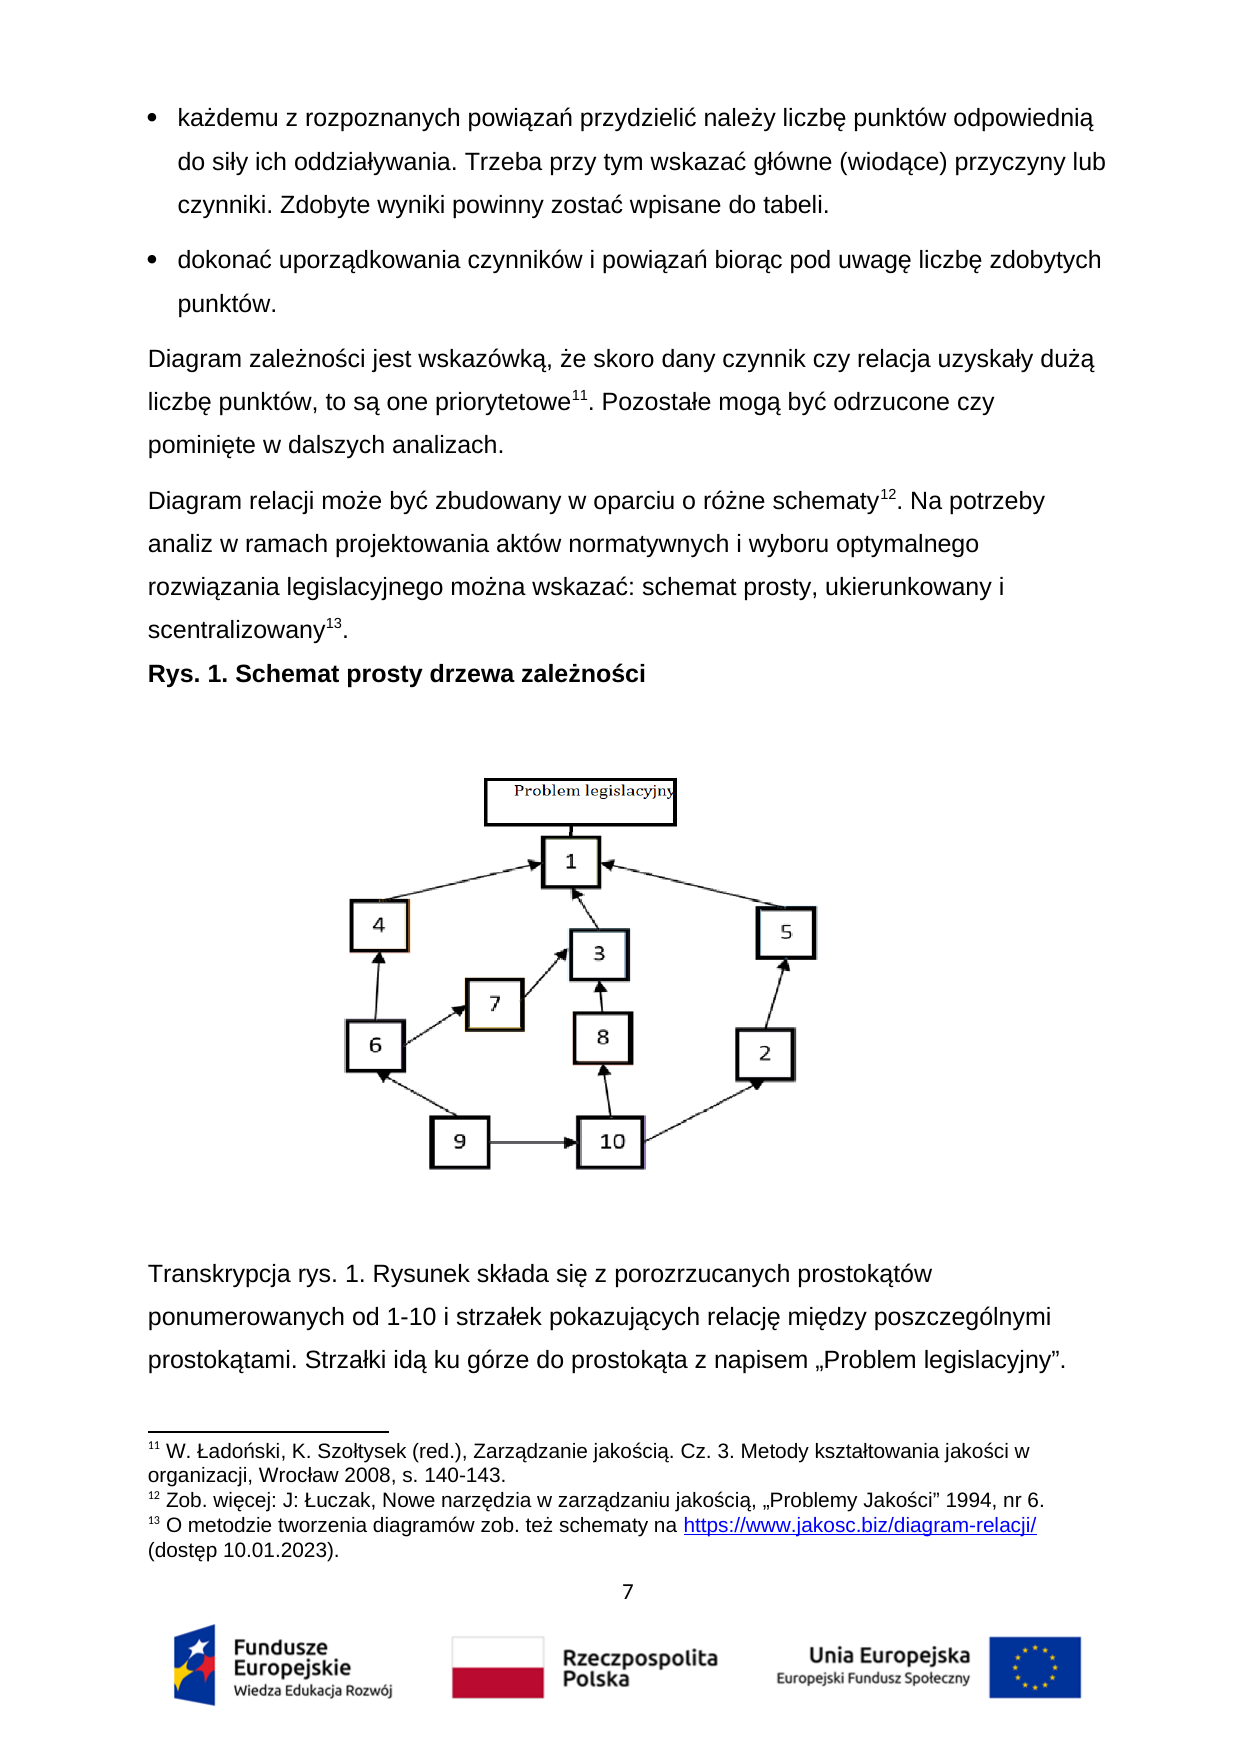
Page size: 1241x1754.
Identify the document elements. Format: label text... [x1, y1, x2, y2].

picture [154, 1605, 1101, 1726]
text Diagram relacji może być zbudowany w oparciu o różne schematy. Na potrzeby analiz w ramach projektowania aktów normatywnych i wyboru optymalnego rozwiązania legislacyjnego można wskazać: schemat prosty, ukierunkowany i scentralizowany. Rys. 1. Schemat prosty drzewa zależności [148, 486, 1107, 687]
text Transkrypcja rys. 1. Rysunek składa się z porozrzucanych prostokątów ponumerowanych od 1-10 i strzałek pokazujących relację między poszczególnymi prostokątami. Strzałki idą ku górze do prostokąta z napisem „Problem legislacyjny”. [148, 1258, 1107, 1373]
text Diagram zależności jest wskazówką, że skoro dany czynnik czy relacja uzyskały dużą liczbę punktów, to są one priorytetowe. Pozostałe mogą być odrzucone czy pominięte w dalszych analizach. [148, 344, 1107, 459]
list dokonać uporządkowania czynników i powiązań biorąc pod uwagę liczbę zdobytych punktów. [148, 245, 1107, 317]
picture [147, 714, 889, 1232]
list każdemu z rozpoznanych powiązań przydzielić należy liczbę punktów odpowiednią do siły ich oddziaływania. Trzeba przy tym wskazać główne (wiodące) przyczyny lub czynniki. Zdobyte wyniki powinny zostać wpisane do tabeli. [148, 103, 1107, 218]
